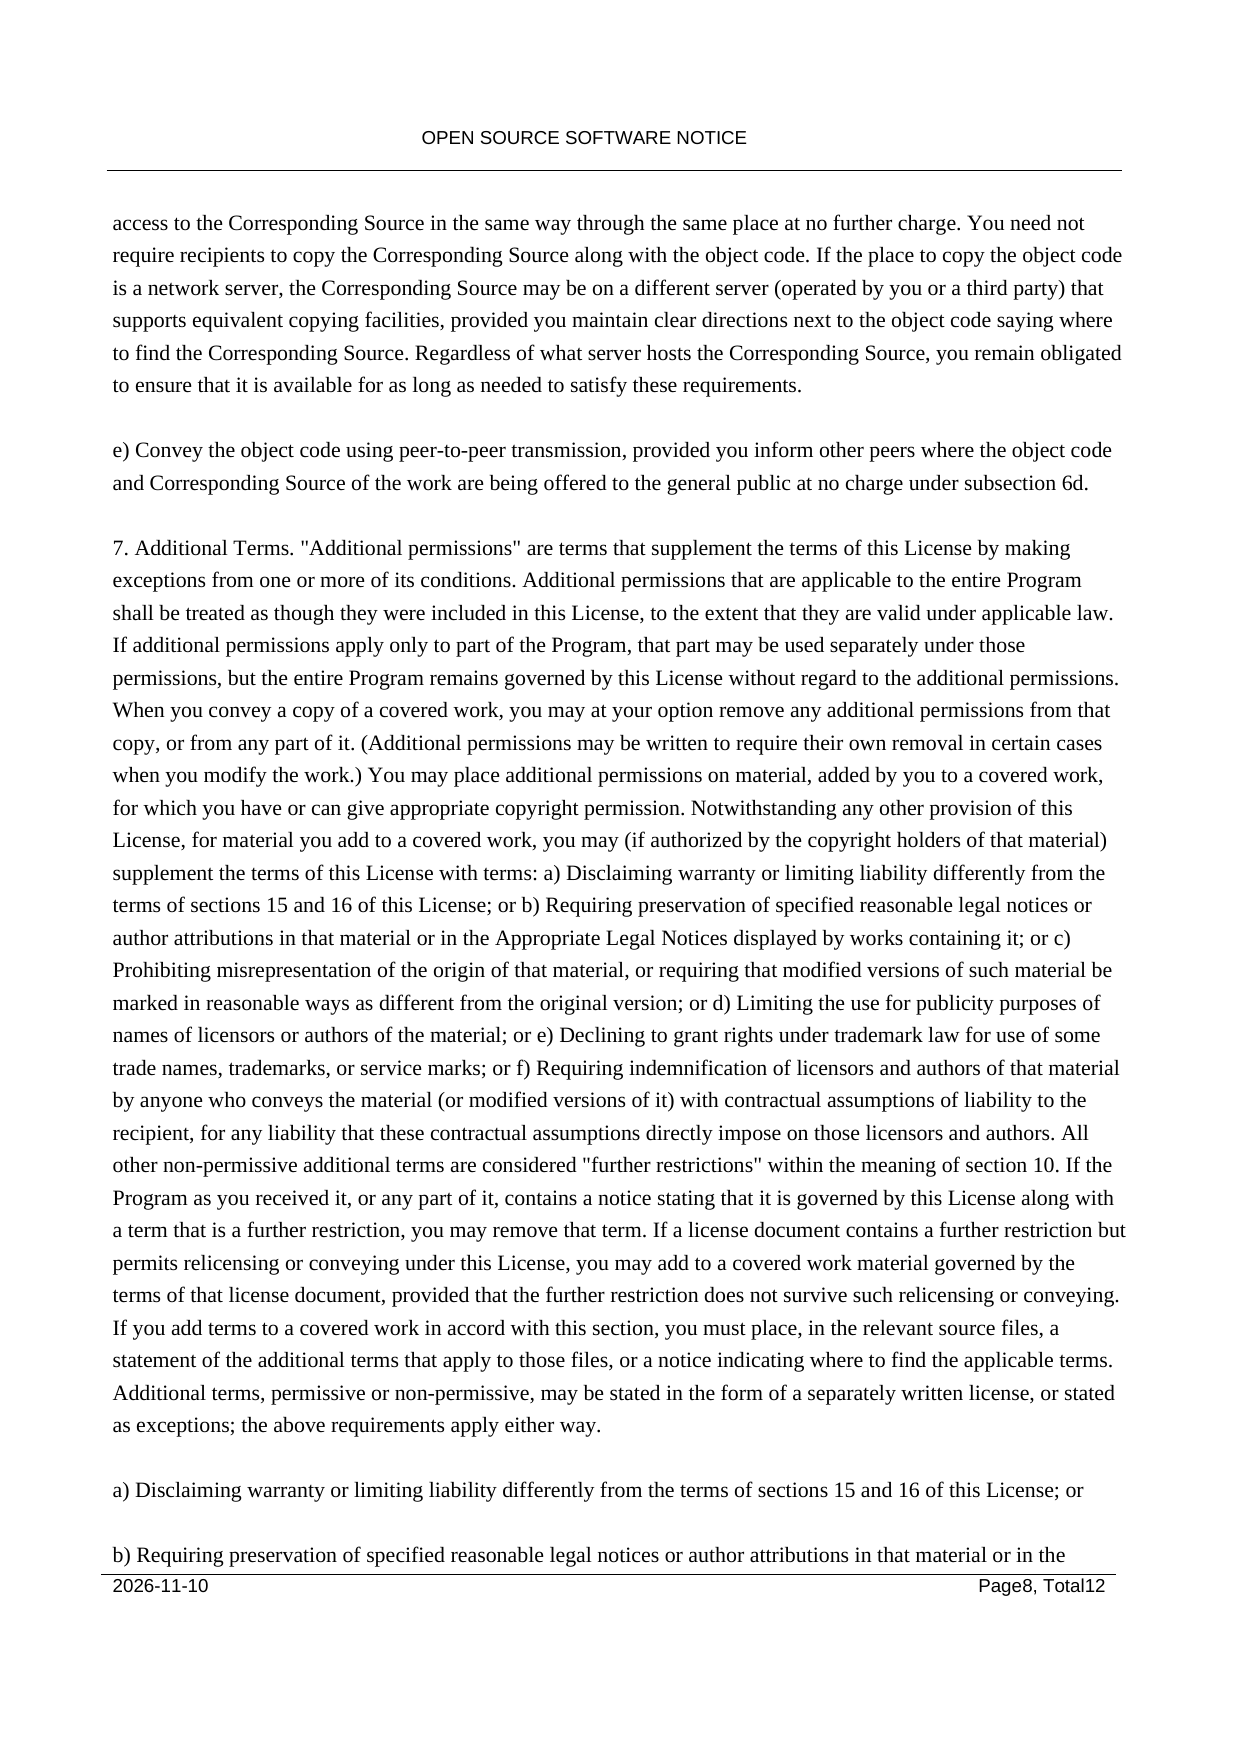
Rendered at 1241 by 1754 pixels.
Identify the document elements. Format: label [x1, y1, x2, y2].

text [112, 206, 1128, 1571]
